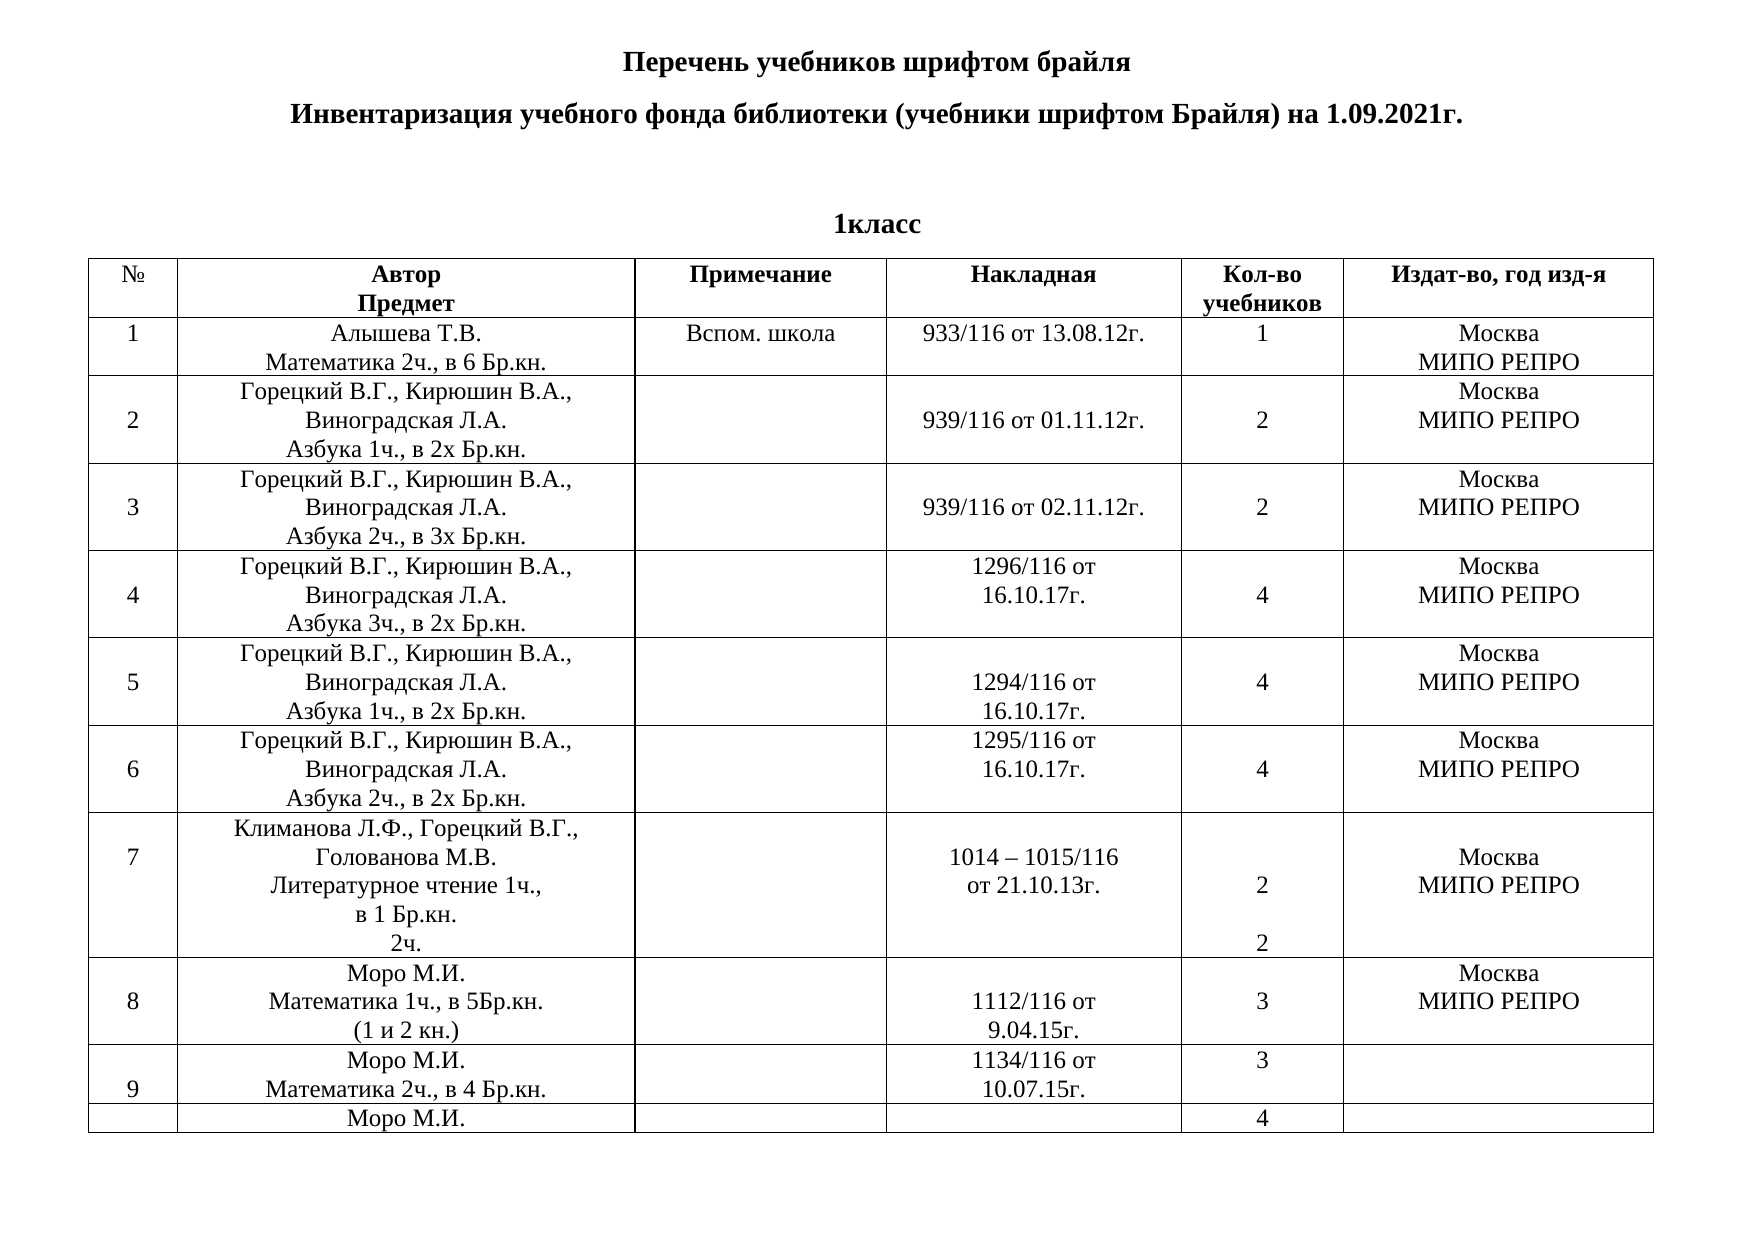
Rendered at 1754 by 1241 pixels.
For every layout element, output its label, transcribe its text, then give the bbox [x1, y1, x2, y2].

table_cell 1 [1182, 318, 1343, 375]
table_cell [636, 813, 886, 957]
table_cell 1112/116 от 9.04.15г. [887, 958, 1181, 1044]
table_cell [1344, 1104, 1653, 1132]
table_cell 9 [89, 1045, 177, 1102]
table_header Издат-во, год изд-я [1344, 259, 1653, 317]
table_cell 1296/116 от 16.10.17г. [887, 551, 1181, 637]
table_cell 3 [1182, 1045, 1343, 1102]
table_cell [636, 464, 886, 550]
table_cell Горецкий В.Г., Кирюшин В.А., Виноградская Л.А. Азбука 2ч., в 3х Бр.кн. [178, 464, 634, 550]
table_cell [636, 726, 886, 812]
table_cell 2 2 [1182, 813, 1343, 957]
table_cell [636, 1104, 886, 1132]
table_cell 4 [1182, 726, 1343, 812]
table_cell Москва МИПО РЕПРО [1344, 958, 1653, 1044]
table_cell 4 [1182, 551, 1343, 637]
table_cell 6 [89, 726, 177, 812]
table_cell Москва МИПО РЕПРО [1344, 813, 1653, 957]
table_cell Москва МИПО РЕПРО [1344, 551, 1653, 637]
table_cell 939/116 от 01.11.12г. [887, 376, 1181, 463]
text Перечень учебников шрифтом брайля [118, 44, 1636, 78]
table_cell 2 [89, 376, 177, 463]
table_cell 1295/116 от 16.10.17г. [887, 726, 1181, 812]
table_cell Вспом. школа [636, 318, 886, 375]
table_header Кол-во учебников [1182, 259, 1343, 317]
table_cell [89, 1104, 177, 1132]
table_header № [89, 259, 177, 317]
table_header Примечание [636, 259, 886, 317]
table_cell [1344, 1045, 1653, 1102]
table_cell 1294/116 от 16.10.17г. [887, 638, 1181, 724]
table_cell [636, 1045, 886, 1102]
table_cell 5 [89, 638, 177, 724]
table_cell Горецкий В.Г., Кирюшин В.А., Виноградская Л.А. Азбука 3ч., в 2х Бр.кн. [178, 551, 634, 637]
table_cell 3 [1182, 958, 1343, 1044]
table_cell Климанова Л.Ф., Горецкий В.Г., Голованова М.В. Литературное чтение 1ч., в 1 Бр.кн. 2ч. [178, 813, 634, 957]
table_cell 7 [89, 813, 177, 957]
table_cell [178, 1104, 634, 1132]
table_cell [636, 958, 886, 1044]
table_cell [887, 1104, 1181, 1132]
table_cell 4 [89, 551, 177, 637]
table_cell 1134/116 от 10.07.15г. [887, 1045, 1181, 1102]
table_header Накладная [887, 259, 1181, 317]
table_cell Москва МИПО РЕПРО [1344, 376, 1653, 463]
text Инвентаризация учебного фонда библиотеки (учебники шрифтом Брайля) на 1.09.2021г. [118, 97, 1636, 130]
table_cell Горецкий В.Г., Кирюшин В.А., Виноградская Л.А. Азбука 1ч., в 2х Бр.кн. [178, 638, 634, 724]
text 1класс [118, 206, 1636, 239]
table_cell 8 [89, 958, 177, 1044]
table_header Автор Предмет [178, 259, 634, 317]
table_cell Москва МИПО РЕПРО [1344, 464, 1653, 550]
table_cell [636, 638, 886, 724]
table_cell Москва МИПО РЕПРО [1344, 726, 1653, 812]
table_cell 933/116 от 13.08.12г. [887, 318, 1181, 375]
table_cell Горецкий В.Г., Кирюшин В.А., Виноградская Л.А. Азбука 2ч., в 2х Бр.кн. [178, 726, 634, 812]
table_cell Горецкий В.Г., Кирюшин В.А., Виноградская Л.А. Азбука 1ч., в 2х Бр.кн. [178, 376, 634, 463]
table_cell 1 [89, 318, 177, 375]
table_cell [636, 551, 886, 637]
table_cell 3 [89, 464, 177, 550]
table_cell Моро М.И. Математика 2ч., в 4 Бр.кн. [178, 1045, 634, 1102]
table_cell 1014 – 1015/116 от 21.10.13г. [887, 813, 1181, 957]
table_cell 939/116 от 02.11.12г. [887, 464, 1181, 550]
table_cell Моро М.И. Математика 1ч., в 5Бр.кн. (1 и 2 кн.) [178, 958, 634, 1044]
table_cell Алышева Т.В. Математика 2ч., в 6 Бр.кн. [178, 318, 634, 375]
table_cell 4 [1182, 638, 1343, 724]
table_cell Москва МИПО РЕПРО [1344, 318, 1653, 375]
table_cell 2 [1182, 376, 1343, 463]
table_cell [636, 376, 886, 463]
table_cell Москва МИПО РЕПРО [1344, 638, 1653, 724]
table_cell 2 [1182, 464, 1343, 550]
table_cell 4 4 [1182, 1104, 1343, 1132]
